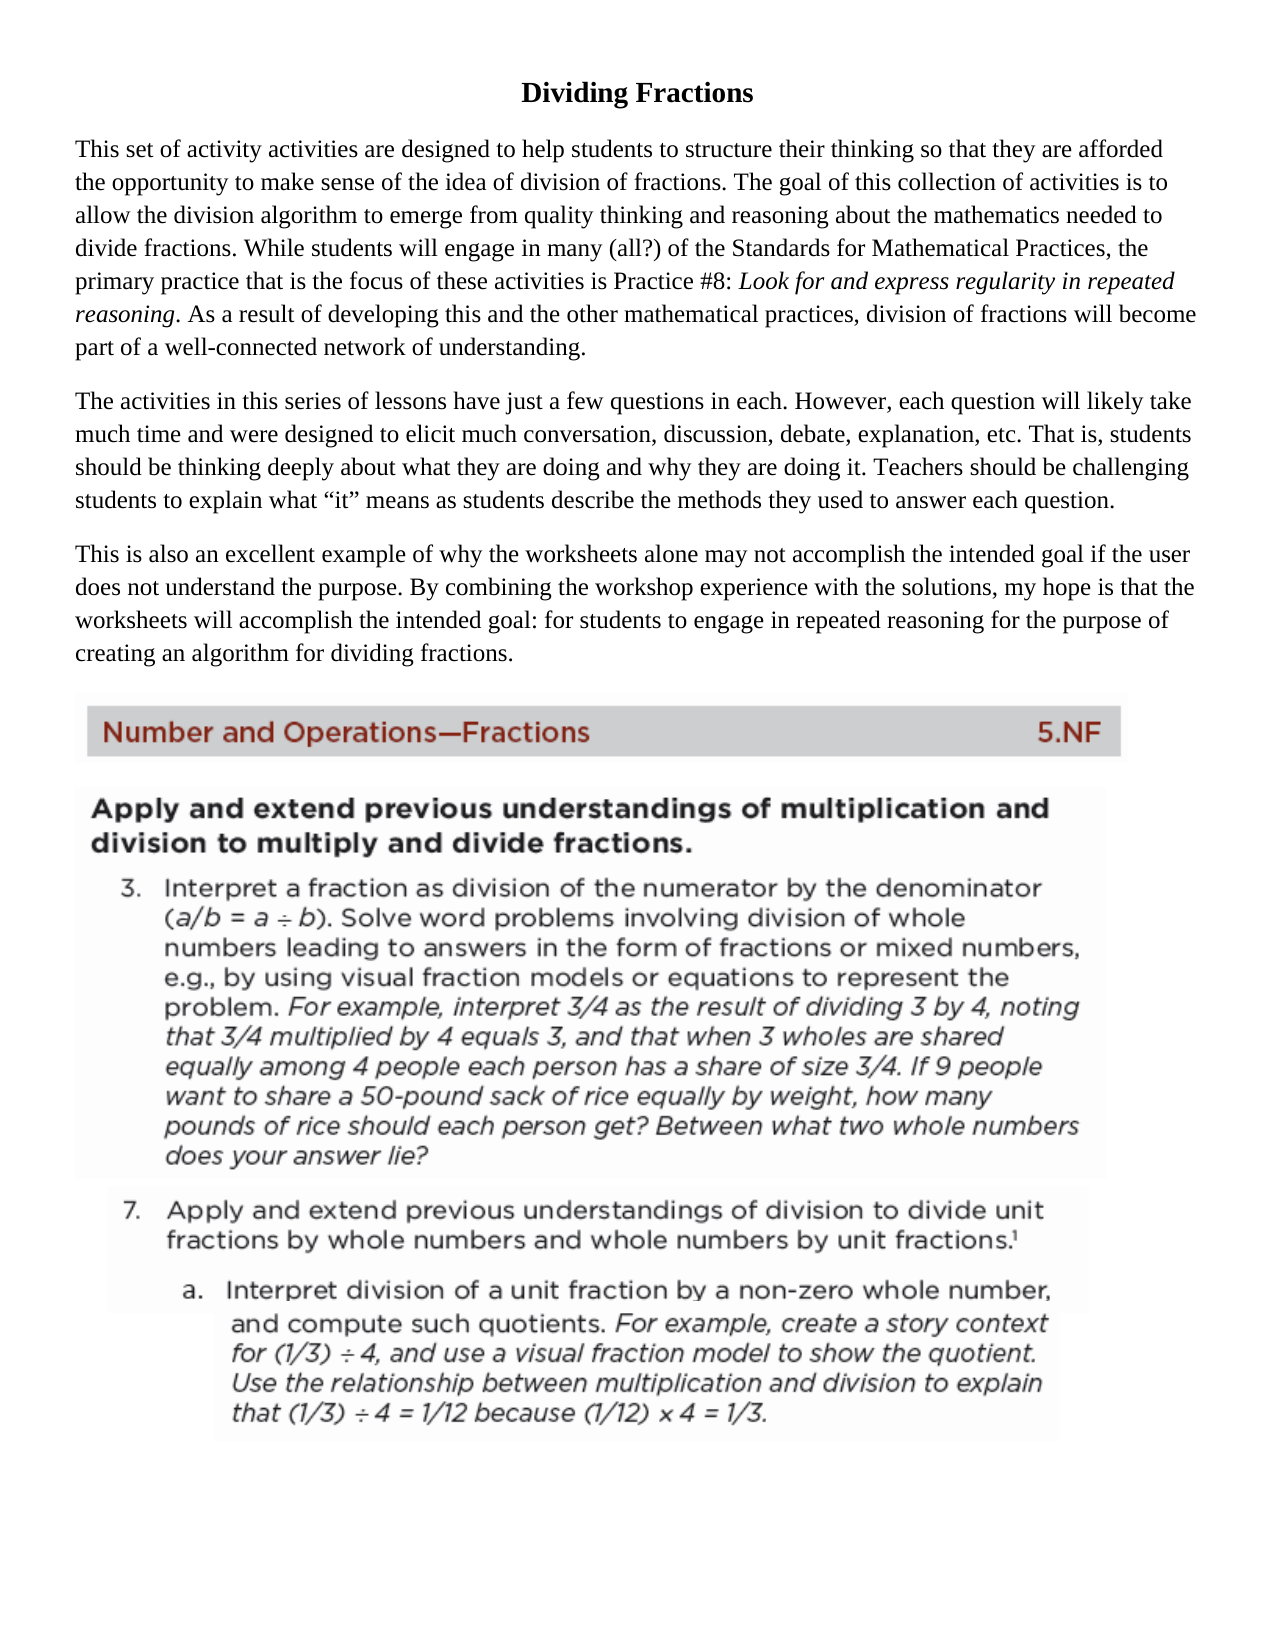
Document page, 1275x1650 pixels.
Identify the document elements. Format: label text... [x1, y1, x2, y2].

text Dividing Fractions [75, 75, 1200, 108]
text The activities in this series of lessons have just a few questions in each. However, each question will likely take much time and were designed to elicit much conversation, discussion, debate, explanation, etc. That is, students should be thinking deeply about what they are doing and why they are doing it. Teachers should be challenging students to explain what “it” means as students describe the methods they used to answer each question. [75, 386, 1200, 514]
picture [75, 787, 1107, 1179]
picture [107, 1186, 1089, 1441]
picture [75, 692, 1129, 763]
text This set of activity activities are designed to help students to structure their thinking so that they are afforded the opportunity to make sense of the idea of division of fractions. The goal of this collection of activities is to allow the division algorithm to emerge from quality thinking and reasoning about the mathematics needed to divide fractions. While students will engage in many (all?) of the Standards for Mathematical Practices, the primary practice that is the focus of these activities is Practice #8: Look for and express regularity in repeated reasoning. As a result of developing this and the other mathematical practices, division of fractions will become part of a well-connected network of understanding. [75, 134, 1200, 361]
text This is also an excellent example of why the worksheets alone may not accomplish the intended goal if the user does not understand the purpose. By combining the workshop experience with the solutions, my hope is that the worksheets will accomplish the intended goal: for students to engage in repeated reasoning for the purpose of creating an algorithm for dividing fractions. [75, 539, 1200, 667]
